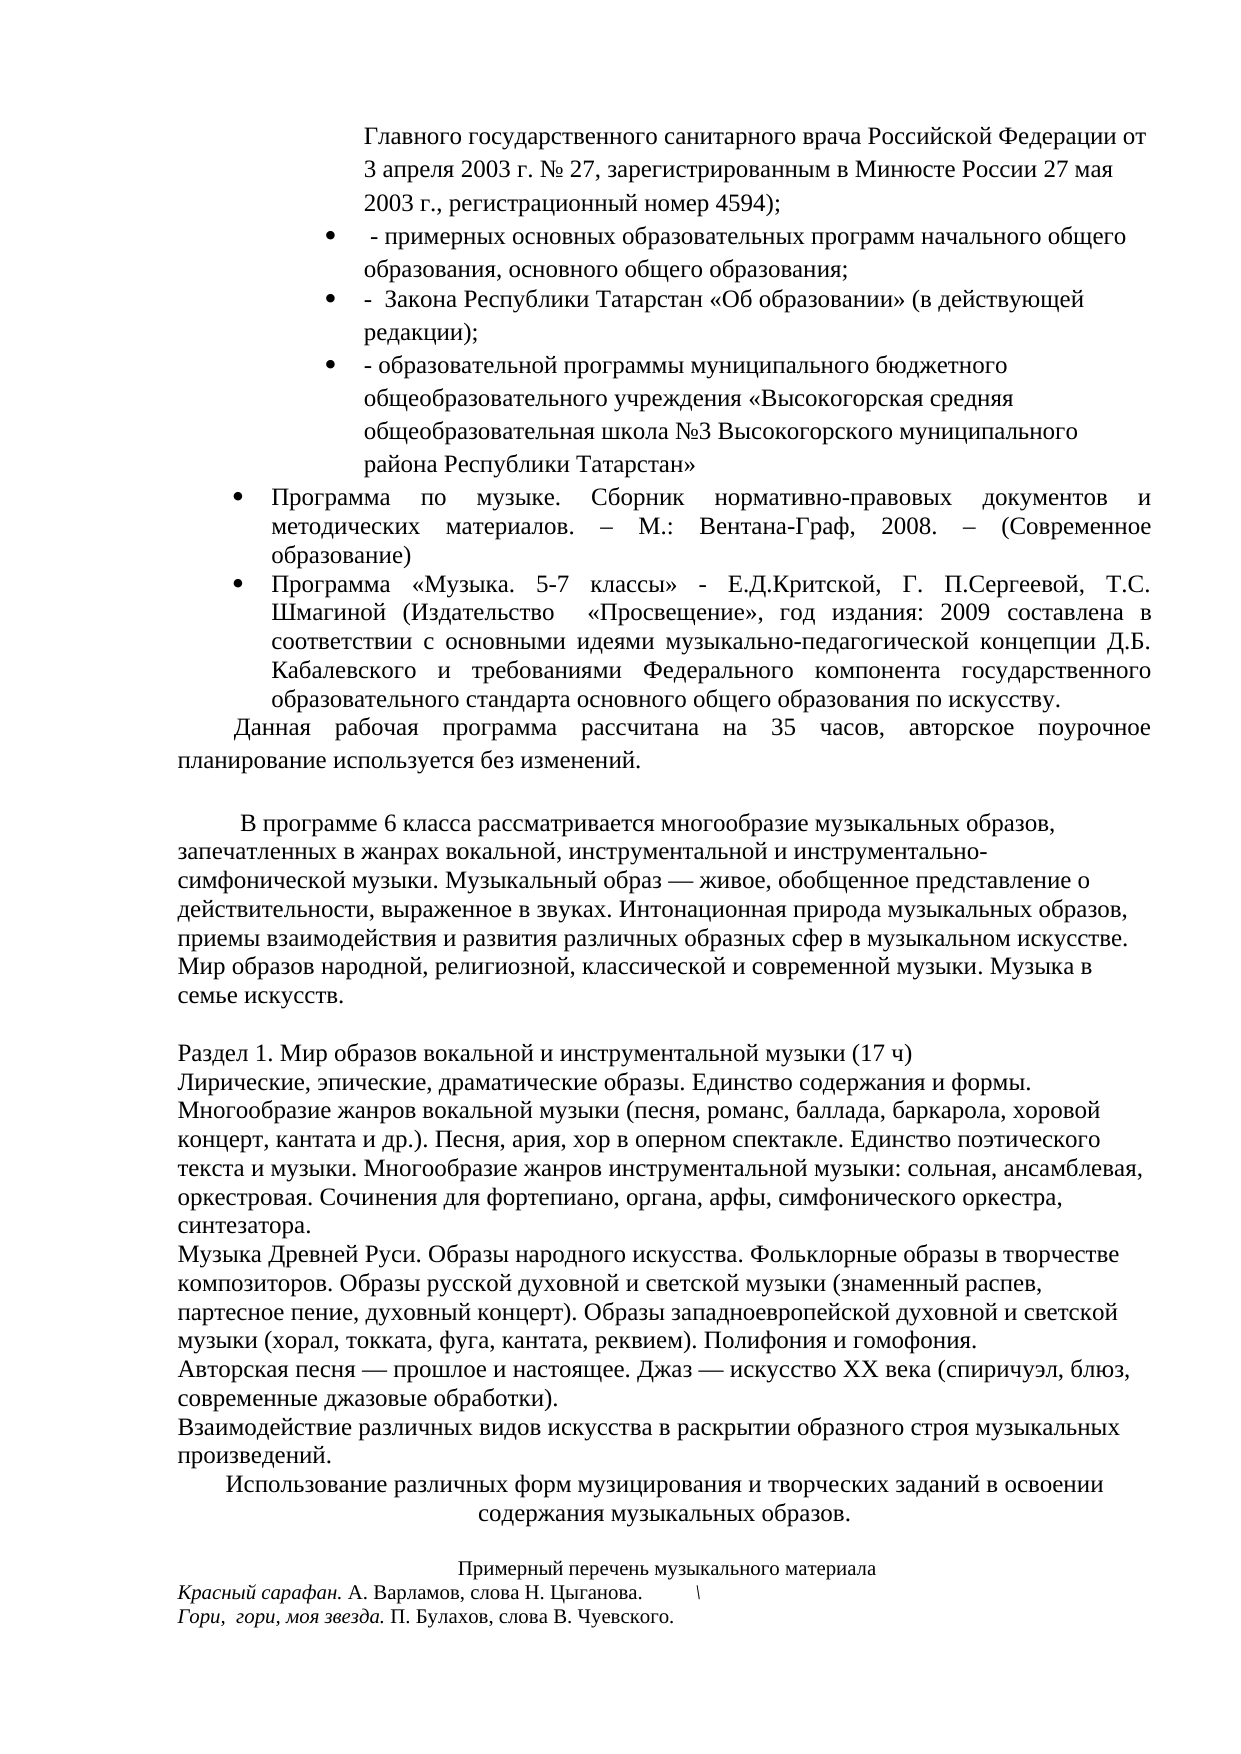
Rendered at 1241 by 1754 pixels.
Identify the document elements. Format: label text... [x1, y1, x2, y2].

text Раздел 1. Мир образов вокальной и инструментальной музыки (17 ч) [177, 1038, 1152, 1067]
text Гори, гори, моя звезда. П. Булахов, слова В. Чуевского. [177, 1604, 1152, 1628]
list Программа «Музыка. 5-7 классы» - Е.Д.Критской, Г. П.Сергеевой, Т.С. Шмагиной (Издательство «Просвещение», год издания: 2009 составлена в соответствии с основными идеями музыкально-педагогической концепции Д.Б. Кабалевского и требованиями Федерального компонента государственного образовательного стандарта основного общего образования по искусству. [233, 569, 1152, 712]
list - Закона Республики Татарстан «Об образовании» (в действующей редакции); [326, 284, 1152, 346]
text Красный сарафан. А. Варламов, слова Н. Цыганова. \ [177, 1579, 1152, 1604]
text В программе 6 класса рассматривается многообразие музыкальных образов, запечатленных в жанрах вокальной, инструментальной и инструментально-симфонической музыки. Музыкальный образ — живое, обобщенное представление о действительности, выраженное в звуках. Интонационная природа музыкальных образов, приемы взаимодействия и развития различных образных сфер в музыкальном искусстве. Мир образов народной, религиозной, классической и современной музыки. Музыка в семье искусств. [177, 808, 1152, 1009]
text Лирические, эпические, драматические образы. Единство содержания и формы. Многообразие жанров вокальной музыки (песня, романс, баллада, баркарола, хоровой концерт, кантата и др.). Песня, ария, хор в оперном спектакле. Единство поэтического текста и музыки. Многообразие жанров инструментальной музыки: сольная, ансамблевая, оркестровая. Сочинения для фортепиано, органа, арфы, симфонического оркестра, синтезатора. [177, 1067, 1152, 1239]
list - образовательной программы муниципального бюджетного общеобразовательного учреждения «Высокогорская средняя общеобразовательная школа №3 Высокогорского муниципального района Республики Татарстан» [326, 350, 1152, 478]
text Данная рабочая программа рассчитана на 35 часов, авторское поурочное планирование используется без изменений. [177, 712, 1152, 774]
text Примерный перечень музыкального материала [177, 1556, 1152, 1579]
text Использование различных форм музицирования и творческих заданий в освоении содержания музыкальных образов. [177, 1469, 1152, 1527]
list - примерных основных образовательных программ начального общего образования, основного общего образования; [326, 218, 1149, 284]
text Взаимодействие различных видов искусства в раскрытии образного строя музыкальных произведений. [177, 1412, 1152, 1469]
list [326, 118, 1149, 218]
list Программа по музыке. Сборник нормативно-правовых документов и методических материалов. – М.: Вентана-Граф, 2008. – (Современное образование) [233, 482, 1152, 569]
text Музыка Древней Руси. Образы народного искусства. Фольклорные образы в творчестве композиторов. Образы русской духовной и светской музыки (знаменный распев, партесное пение, духовный концерт). Образы западноевропейской духовной и светской музыки (хорал, токката, фуга, кантата, реквием). Полифония и гомофония. [177, 1239, 1152, 1354]
text Авторская песня — прошлое и настоящее. Джаз — искусство XX века (спиричуэл, блюз, современные джазовые обработки). [177, 1354, 1152, 1412]
